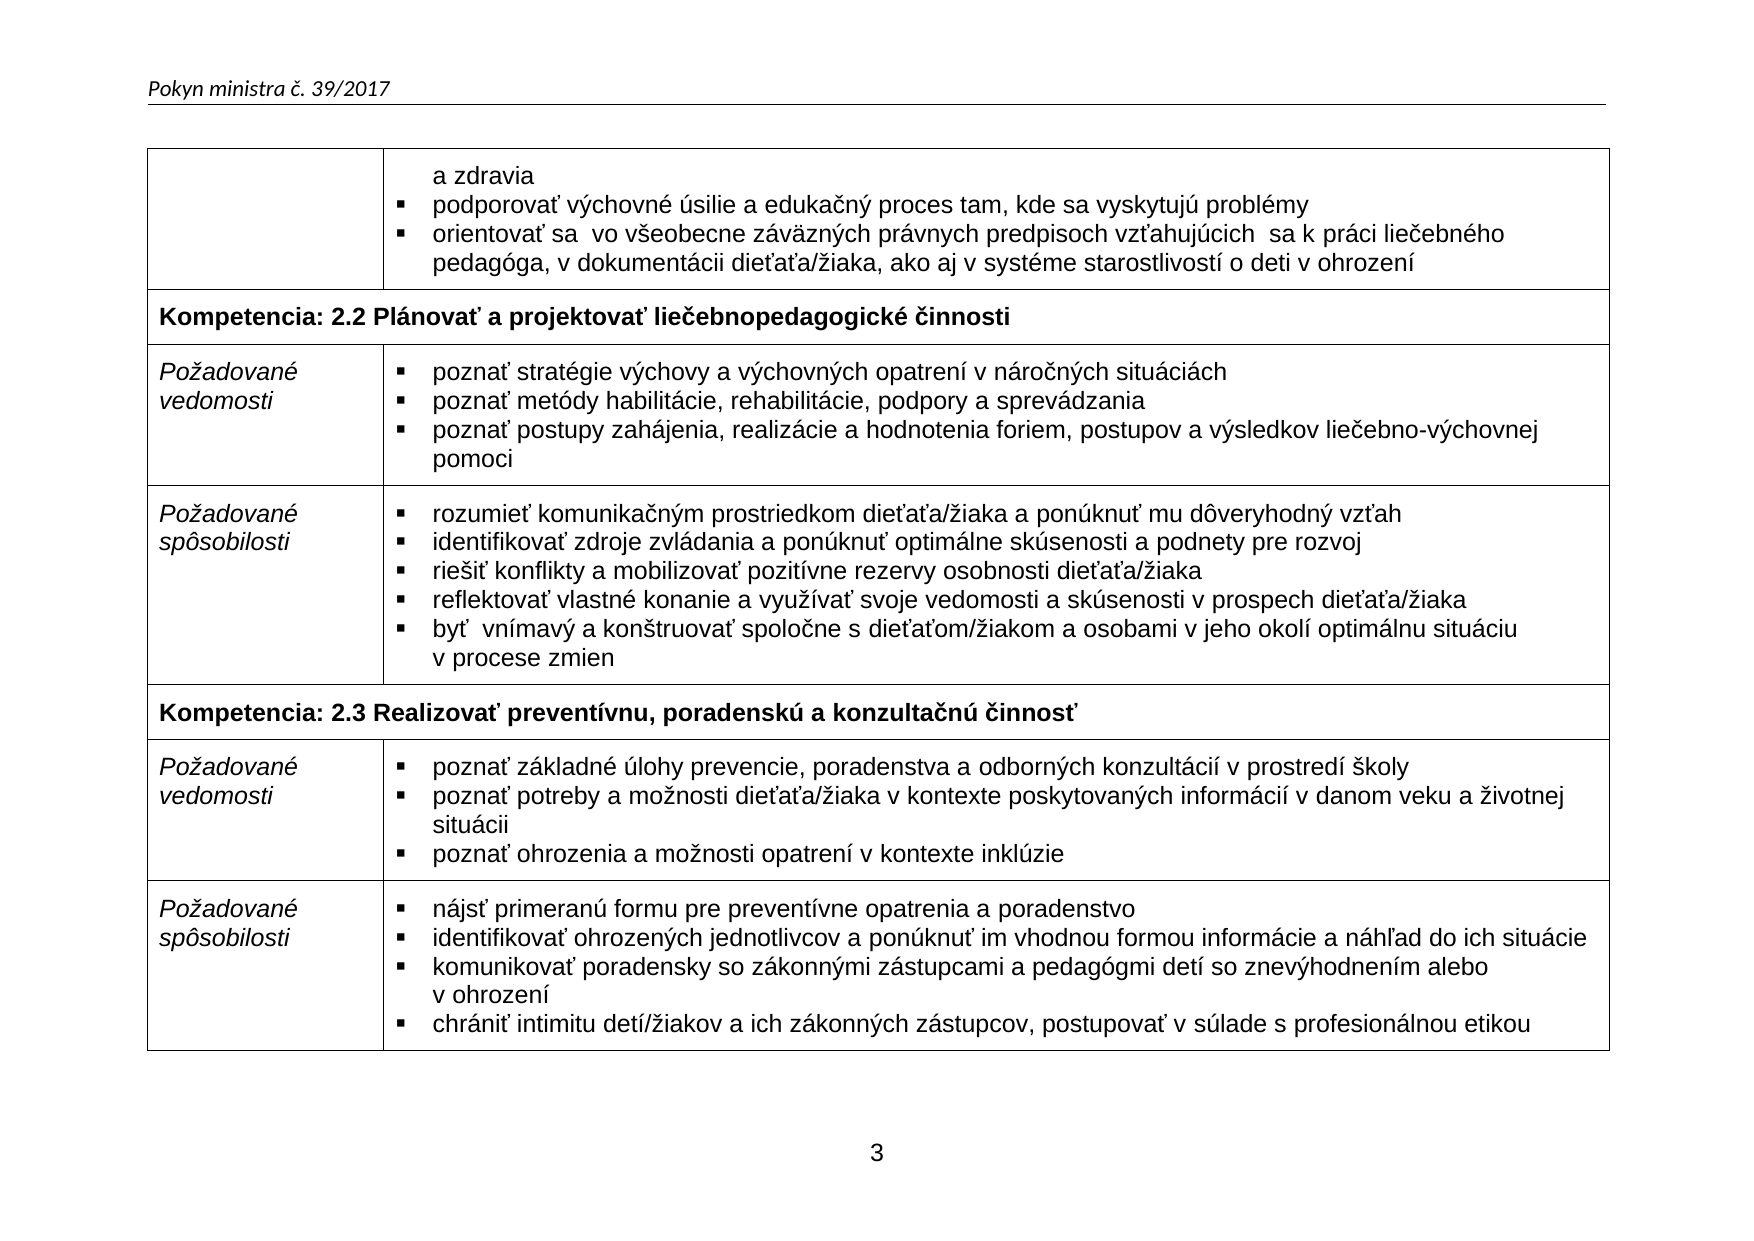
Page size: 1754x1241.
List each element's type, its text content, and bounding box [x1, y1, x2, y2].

table_cell Požadované spôsobilosti [148, 881, 383, 1050]
table_cell nájsť primeranú formu pre preventívne opatrenia a poradenstvo identifikovať ohrozených jednotlivcov a ponúknuť im vhodnou formou informácie a náhľad do ich situácie komunikovať poradensky so zákonnými zástupcami a pedagógmi detí so znevýhodnením alebo v ohrození chrániť intimitu detí/žiakov a ich zákonných zástupcov, postupovať v súlade s profesionálnou etikou [384, 881, 1609, 1050]
table_cell Požadované spôsobilosti [148, 486, 383, 684]
table_cell poznať základné úlohy prevencie, poradenstva a odborných konzultácií v prostredí školy poznať potreby a možnosti dieťaťa/žiaka v kontexte poskytovaných informácií v danom veku a životnej situácii poznať ohrozenia a možnosti opatrení v kontexte inklúzie [384, 740, 1609, 880]
table_cell Kompetencia: 2.2 Plánovať a projektovať liečebnopedagogické činnosti [148, 290, 1609, 344]
table_cell Kompetencia: 2.3 Realizovať preventívnu, poradenskú a konzultačnú činnosť [148, 685, 1609, 739]
table_cell Požadované vedomosti [148, 740, 383, 880]
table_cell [384, 149, 1609, 289]
table_cell poznať stratégie výchovy a výchovných opatrení v náročných situáciách poznať metódy habilitácie, rehabilitácie, podpory a sprevádzania poznať postupy zahájenia, realizácie a hodnotenia foriem, postupov a výsledkov liečebno-výchovnej pomoci [384, 345, 1609, 485]
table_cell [148, 149, 383, 289]
table_cell rozumieť komunikačným prostriedkom dieťaťa/žiaka a ponúknuť mu dôveryhodný vzťah identifikovať zdroje zvládania a ponúknuť optimálne skúsenosti a podnety pre rozvoj riešiť konflikty a mobilizovať pozitívne rezervy osobnosti dieťaťa/žiaka reflektovať vlastné konanie a využívať svoje vedomosti a skúsenosti v prospech dieťaťa/žiaka byť vnímavý a konštruovať spoločne s dieťaťom/žiakom a osobami v jeho okolí optimálnu situáciu v procese zmien [384, 486, 1609, 684]
table_cell Požadované vedomosti [148, 345, 383, 485]
